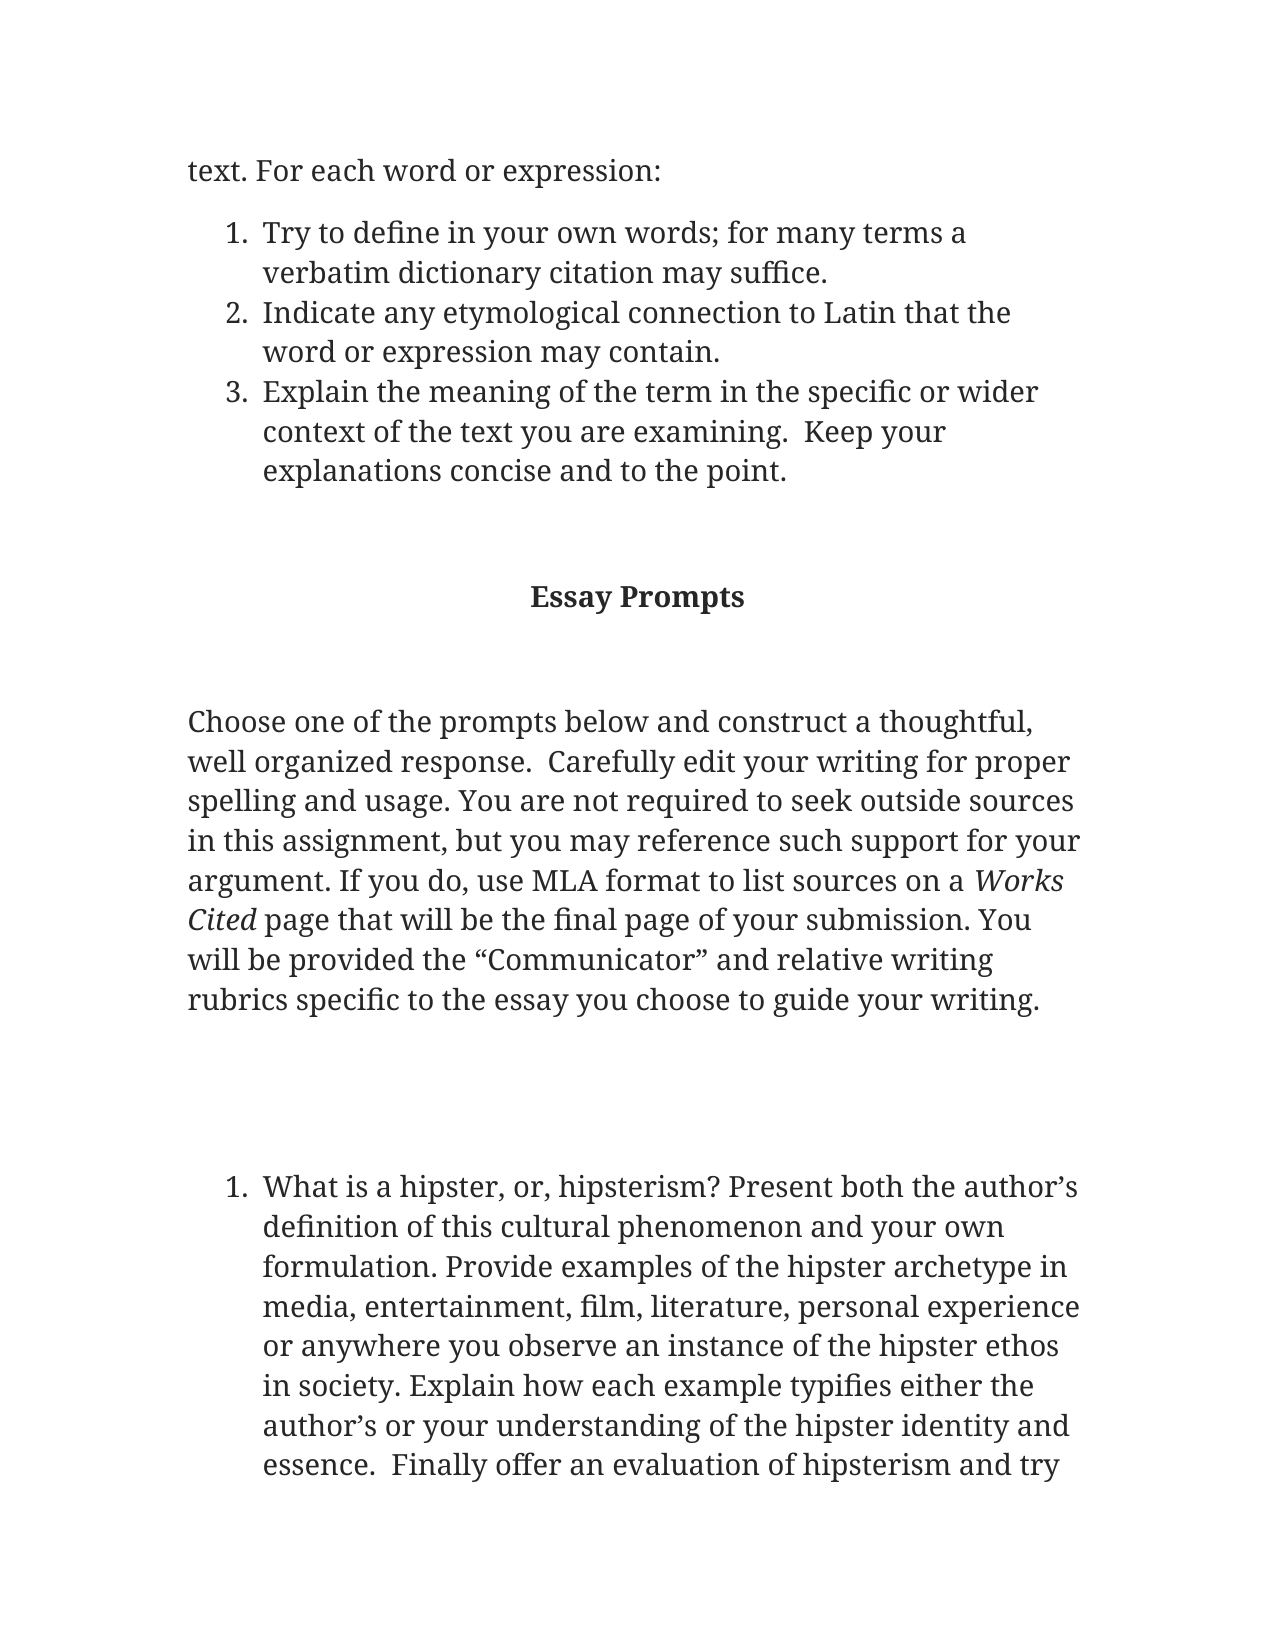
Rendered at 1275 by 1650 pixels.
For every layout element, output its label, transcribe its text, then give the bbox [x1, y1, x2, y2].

text Essay Prompts [187, 576, 1087, 616]
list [225, 1167, 1087, 1484]
list Explain the meaning of the term in the specific or wider context of the text you are examining. Keep your explanations concise and to the point. [225, 371, 1087, 490]
list Indicate any etymological connection to Latin that the word or expression may contain. [225, 292, 1087, 371]
text Choose one of the prompts below and construct a thoughtful, well organized response. Carefully edit your writing for proper spelling and usage. You are not required to seek outside sources in this assignment, but you may reference such support for your argument. If you do, use MLA format to list sources on a Works Cited page that will be the final page of your submission. You will be provided the “Communicator” and relative writing rubrics specific to the essay you choose to guide your writing. [187, 701, 1087, 1019]
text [187, 150, 1087, 190]
list Try to define in your own words; for many terms a verbatim dictionary citation may suffice. [225, 213, 1087, 292]
